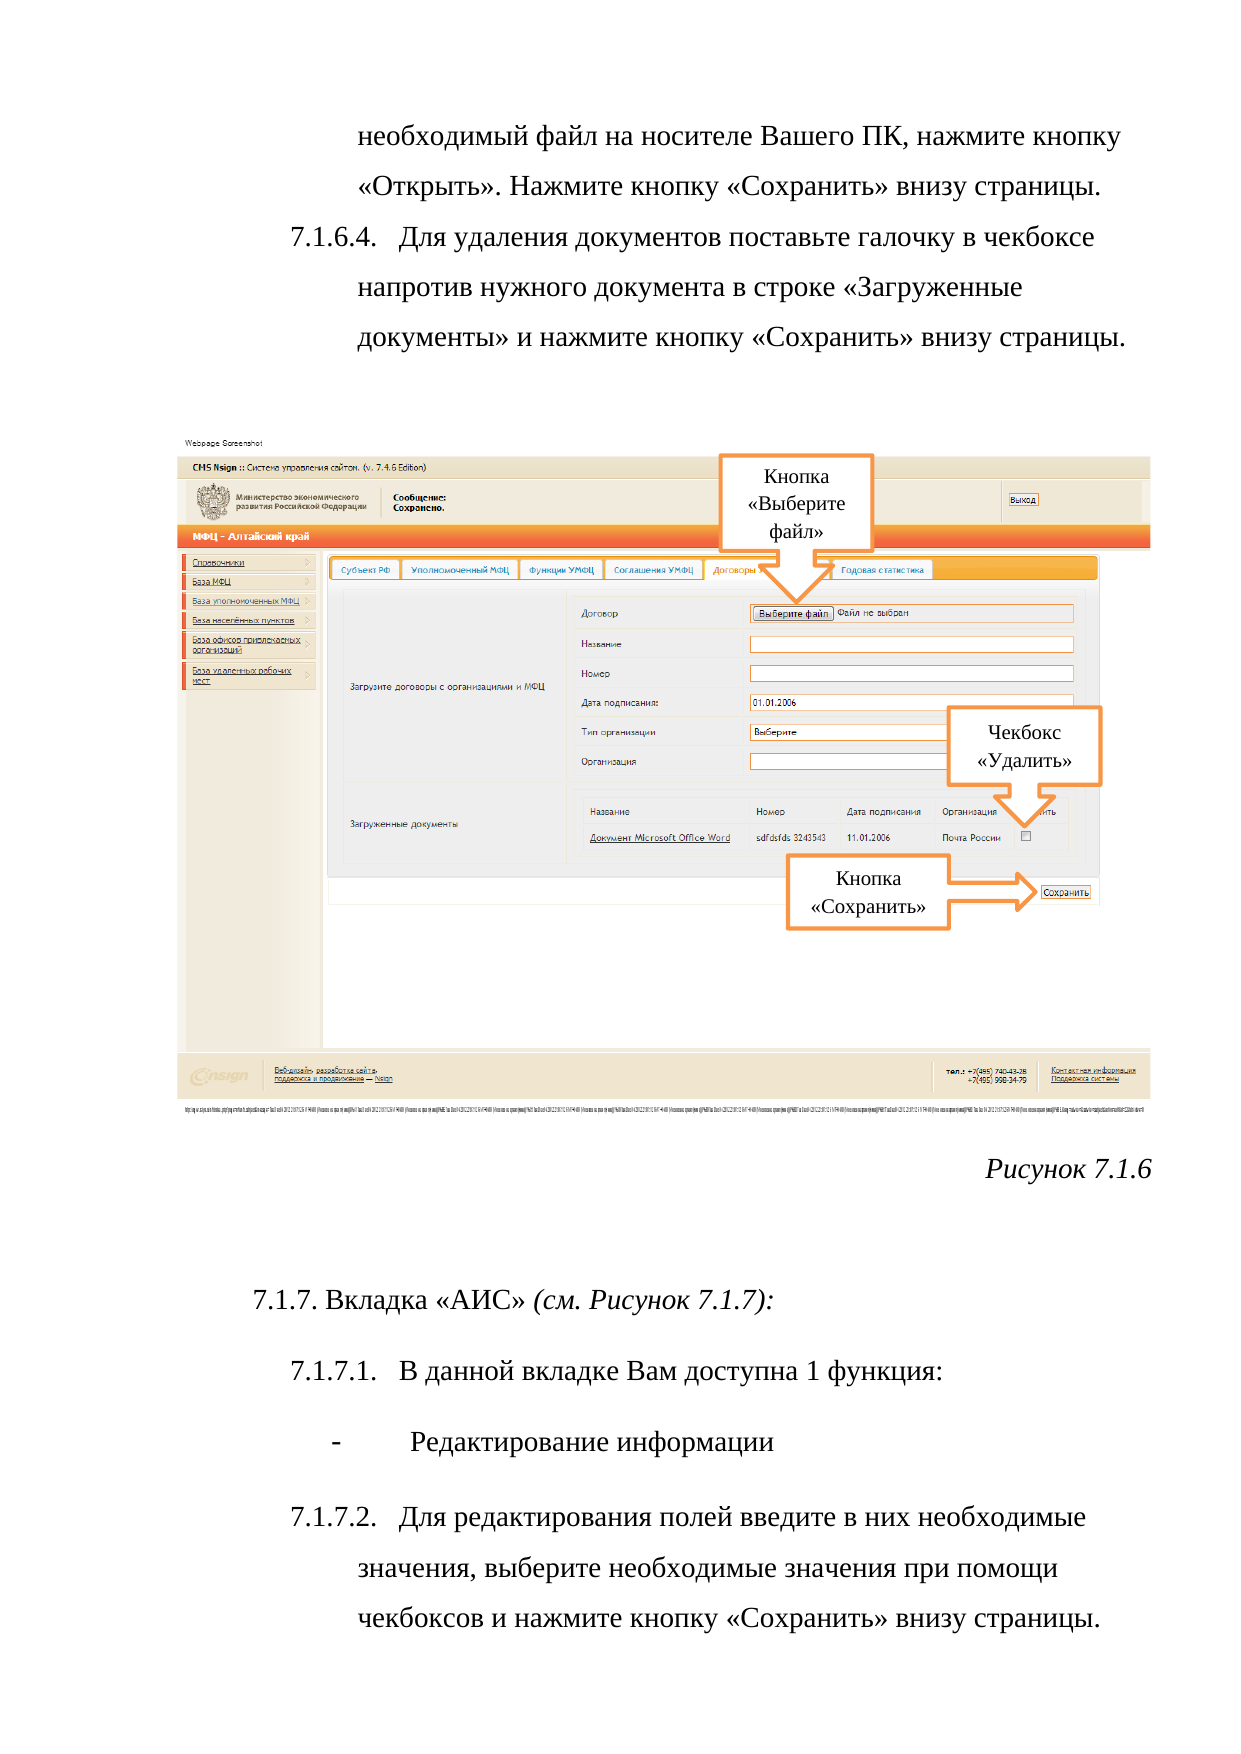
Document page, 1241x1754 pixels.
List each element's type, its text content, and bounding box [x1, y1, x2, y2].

text Вкладка «АИС» (см. Рисунок 7.1.7): [252, 1282, 1152, 1316]
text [290, 118, 1152, 202]
text В данной вкладке Вам доступна 1 функция: [290, 1353, 1152, 1387]
text Для редактирования полей введите в них необходимые значения, выберите необходимые значения при помощи чекбоксов и нажмите кнопку «Сохранить» внизу страницы. [290, 1499, 1152, 1633]
text Рисунок 7.1.6 [177, 1152, 1152, 1185]
picture [177, 440, 1151, 1114]
text Для удаления документов поставьте галочку в чекбоксе напротив нужного документа в строке «Загруженные документы» и нажмите кнопку «Сохранить» внизу страницы. [290, 219, 1152, 353]
text Редактирование информации [327, 1424, 1152, 1461]
